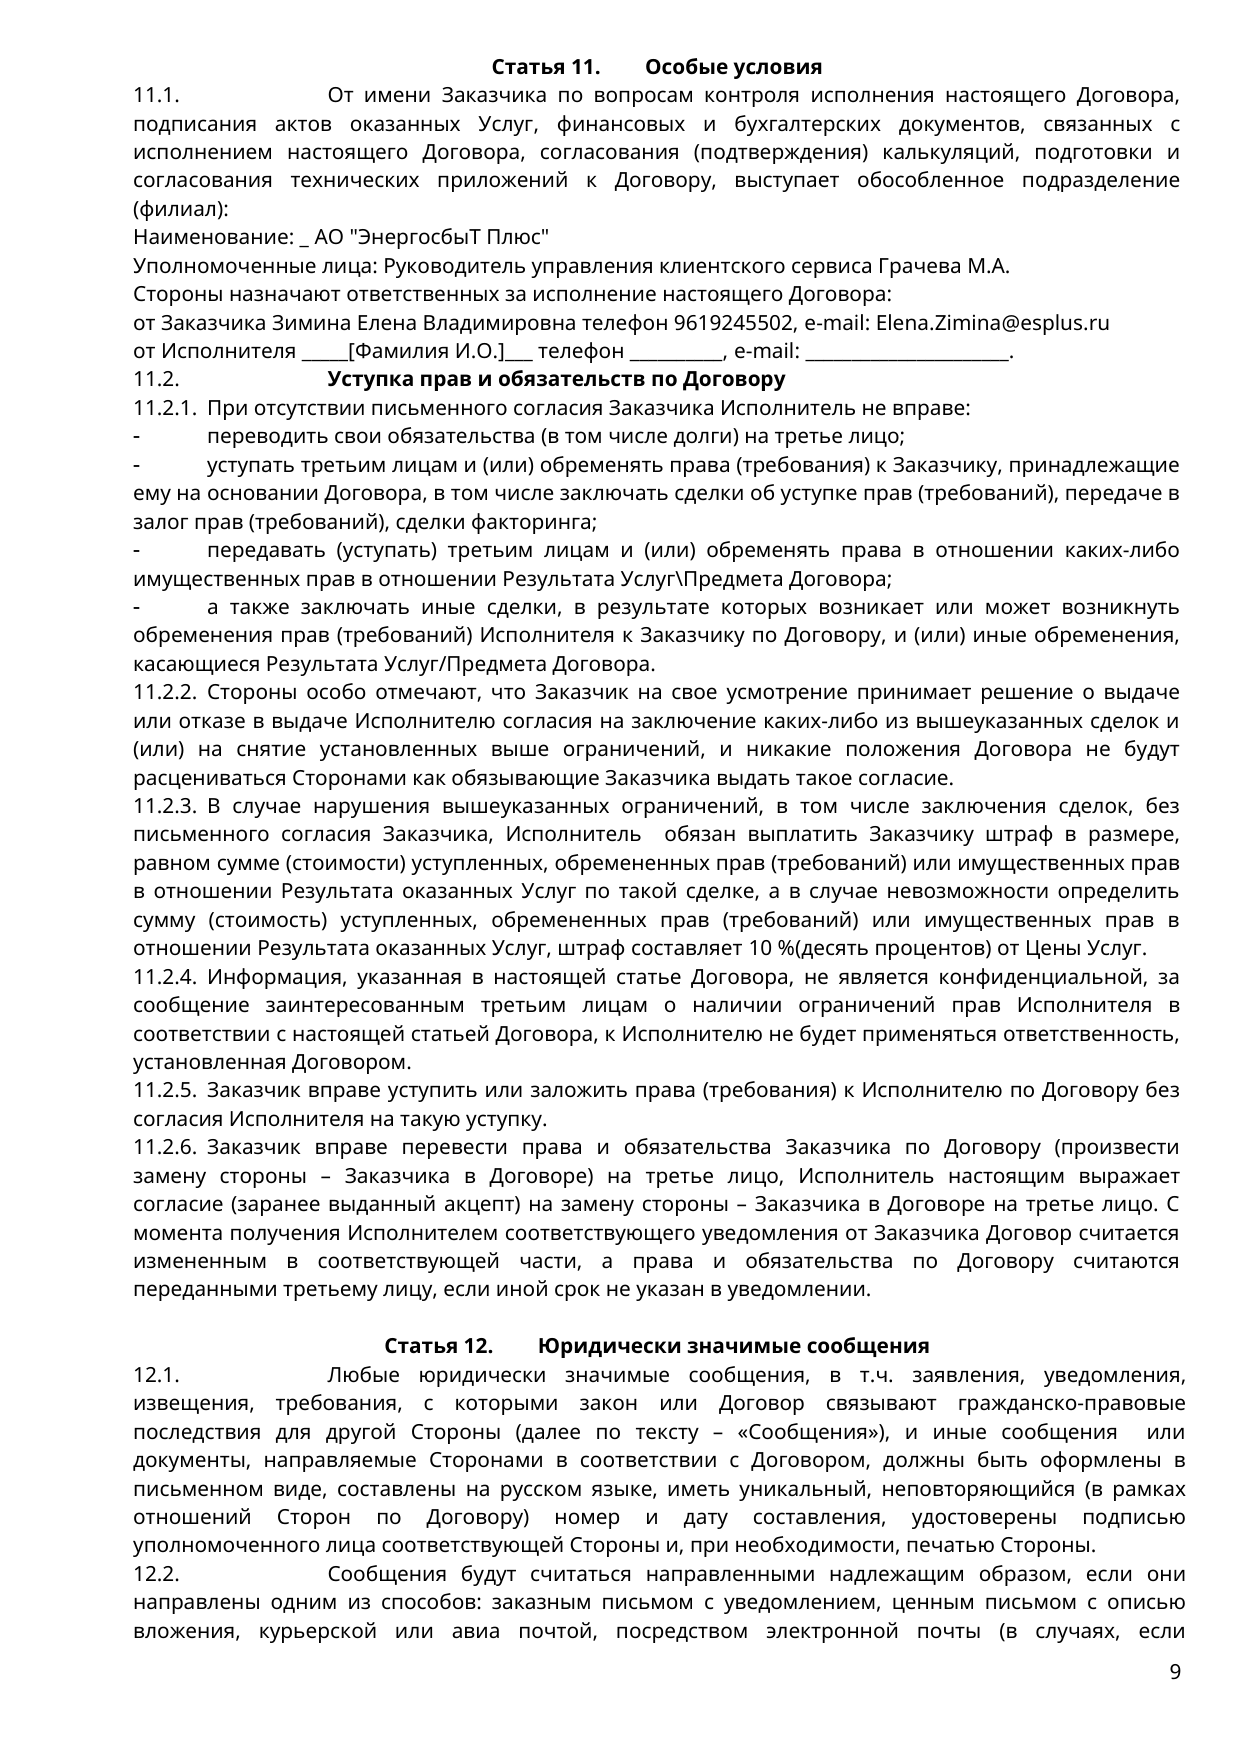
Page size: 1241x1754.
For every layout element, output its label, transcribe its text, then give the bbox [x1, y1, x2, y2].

list Любые юридически значимые сообщения, в т.ч. заявления, уведомления, извещения, требования, с которыми закон или Договор связывают гражданско-правовые последствия для другой Стороны (далее по тексту – «Сообщения»), и иные сообщения или документы, направляемые Сторонами в соответствии с Договором, должны быть оформлены в письменном виде, составлены на русском языке, иметь уникальный, неповторяющийся (в рамках отношений Сторон по Договору) номер и дату составления, удостоверены подписью уполномоченного лица соответствующей Стороны и, при необходимости, печатью Стороны. [133, 1360, 1187, 1559]
list передавать (уступать) третьим лицам и (или) обременять права в отношении каких-либо имущественных прав в отношении Результата Услуг\Предмета Договора; [133, 535, 1181, 592]
list Заказчик вправе уступить или заложить права (требования) к Исполнителю по Договору без согласия Исполнителя на такую уступку. [133, 1076, 1181, 1132]
text от Исполнителя _____[Фамилия И.О.]___ телефон __________, e-mail: ______________________. [133, 336, 1181, 364]
list а также заключать иные сделки, в результате которых возникает или может возникнуть обременения прав (требований) Исполнителя к Заказчику по Договору, и (или) иные обременения, касающиеся Результата Услуг/Предмета Договора. [133, 592, 1181, 677]
subtitle Юридически значимые сообщения [133, 1331, 1181, 1360]
text Стороны назначают ответственных за исполнение настоящего Договора: [133, 279, 1181, 308]
text Наименование: _ АО "ЭнергосбыТ Плюс" [133, 222, 1181, 251]
list Уступка прав и обязательств по Договору [133, 364, 1181, 393]
list От имени Заказчика по вопросам контроля исполнения настоящего Договора, подписания актов оказанных Услуг, финансовых и бухгалтерских документов, связанных с исполнением настоящего Договора, согласования (подтверждения) калькуляций, подготовки и согласования технических приложений к Договору, выступает обособленное подразделение (филиал): [133, 80, 1181, 222]
list уступать третьим лицам и (или) обременять права (требования) к Заказчику, принадлежащие ему на основании Договора, в том числе заключать сделки об уступке прав (требований), передаче в залог прав (требований), сделки факторинга; [133, 450, 1181, 535]
list В случае нарушения вышеуказанных ограничений, в том числе заключения сделок, без письменного согласия Заказчика, Исполнитель обязан выплатить Заказчику штраф в размере, равном сумме (стоимости) уступленных, обремененных прав (требований) или имущественных прав в отношении Результата оказанных Услуг по такой сделке, а в случае невозможности определить сумму (стоимость) уступленных, обремененных прав (требований) или имущественных прав в отношении Результата оказанных Услуг, штраф составляет 10 %(десять процентов) от Цены Услуг. [133, 791, 1181, 962]
list При отсутствии письменного согласия Заказчика Исполнитель не вправе: [133, 393, 1181, 421]
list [133, 1559, 1187, 1644]
text Уполномоченные лица: Руководитель управления клиентского сервиса Грачева М.А. [133, 251, 1181, 279]
list Информация, указанная в настоящей статье Договора, не является конфиденциальной, за сообщение заинтересованным третьим лицам о наличии ограничений прав Исполнителя в соответствии с настоящей статьей Договора, к Исполнителю не будет применяться ответственность, установленная Договором. [133, 962, 1181, 1076]
list переводить свои обязательства (в том числе долги) на третье лицо; [133, 421, 1181, 450]
subtitle Особые условия [133, 52, 1181, 80]
list Стороны особо отмечают, что Заказчик на свое усмотрение принимает решение о выдаче или отказе в выдаче Исполнителю согласия на заключение каких-либо из вышеуказанных сделок и (или) на снятие установленных выше ограничений, и никакие положения Договора не будут расцениваться Сторонами как обязывающие Заказчика выдать такое согласие. [133, 677, 1181, 791]
text от Заказчика Зимина Елена Владимировна телефон 9619245502, e-mail: Elena.Zimina@esplus.ru [133, 308, 1181, 336]
list Заказчик вправе перевести права и обязательства Заказчика по Договору (произвести замену стороны – Заказчика в Договоре) на третье лицо, Исполнитель настоящим выражает согласие (заранее выданный акцепт) на замену стороны – Заказчика в Договоре на третье лицо. С момента получения Исполнителем соответствующего уведомления от Заказчика Договор считается измененным в соответствующей части, а права и обязательства по Договору считаются переданными третьему лицу, если иной срок не указан в уведомлении. [133, 1132, 1181, 1303]
